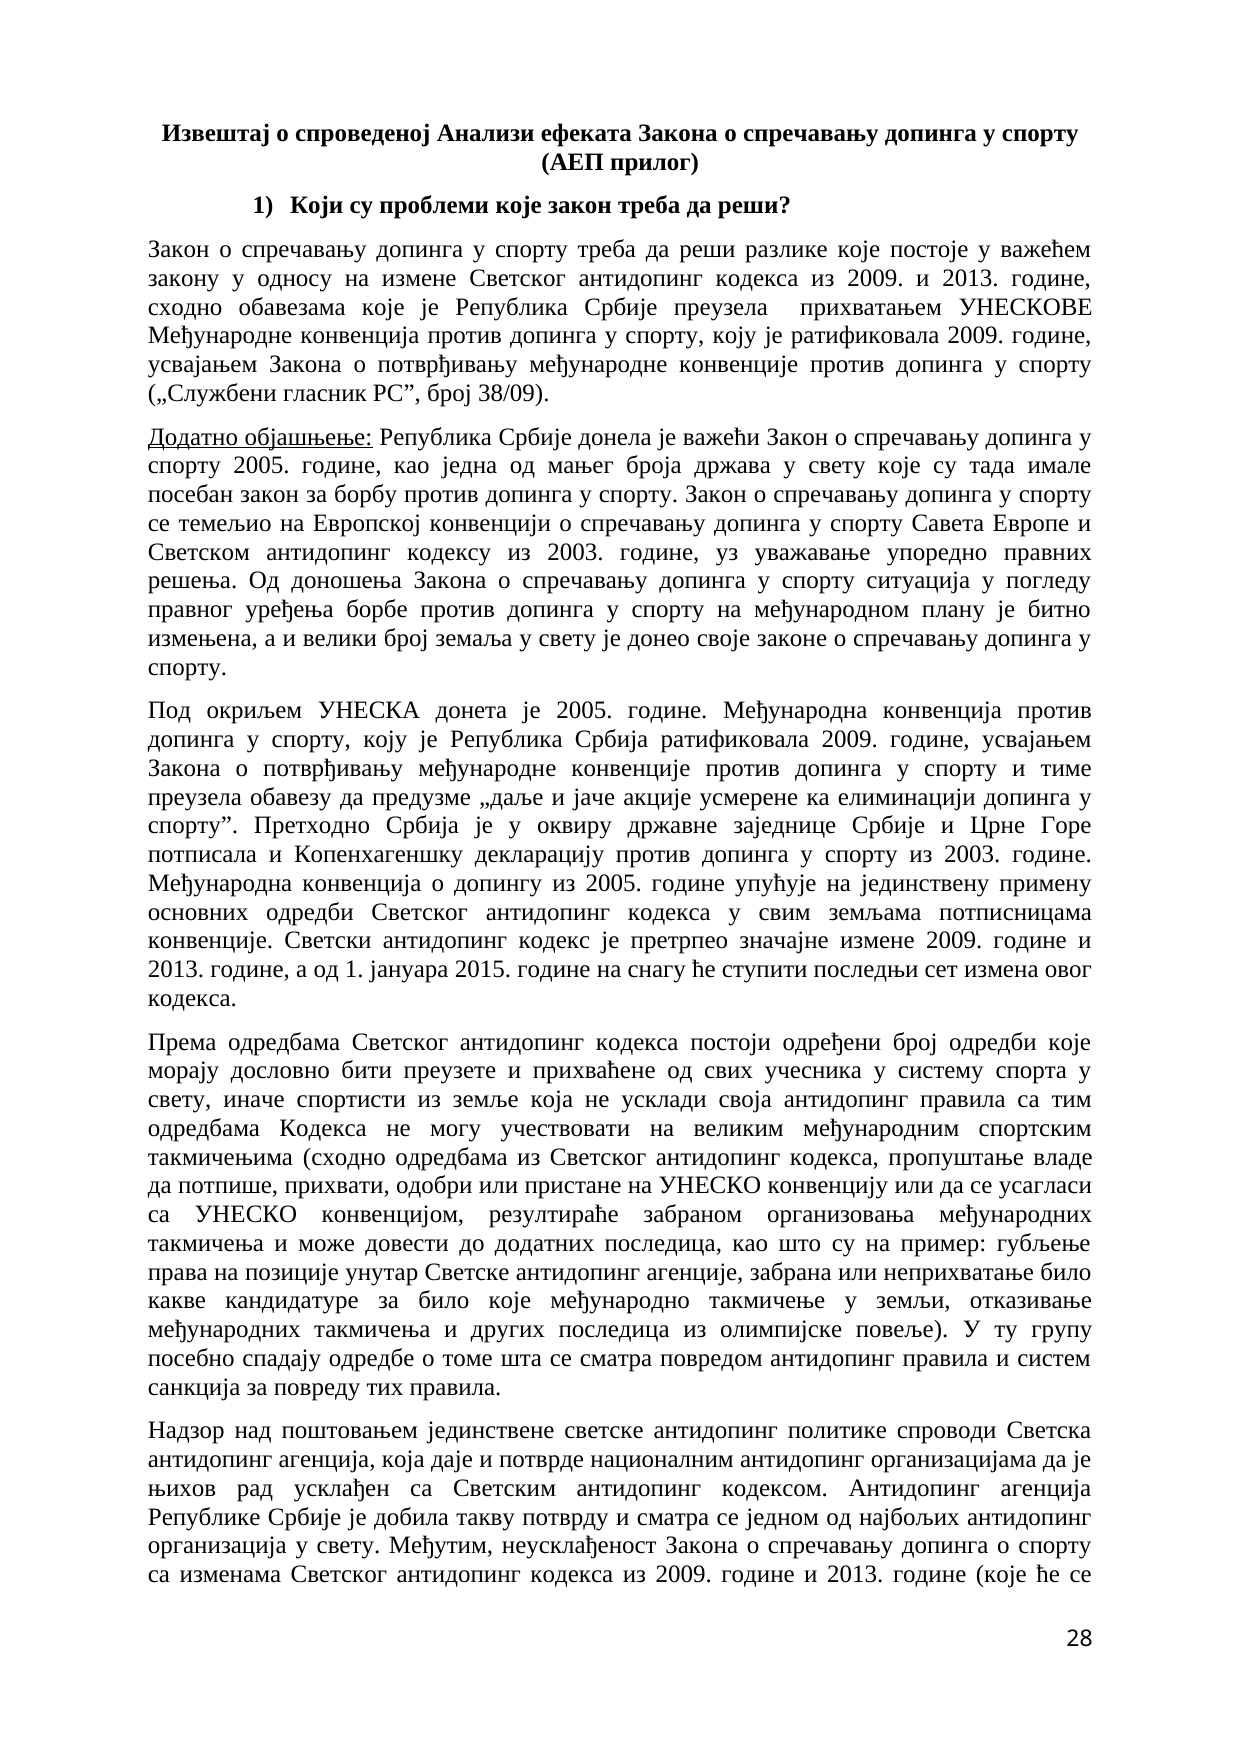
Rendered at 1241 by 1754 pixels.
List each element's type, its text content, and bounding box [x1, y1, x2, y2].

text Према одредбама Светског антидопинг кодекса постоји одређени број одредби које морају дословно бити преузете и прихваћене од свих учесника у систему спорта у свету, иначе спортисти из земље која не усклади своја антидопинг правила са тим одредбама Кодекса не могу учествовати на великим међународним спортским такмичењима (сходно одредбама из Светског антидопинг кодекса, пропуштање владе да потпише, прихвати, одобри или пристане на УНЕСКО конвенцију или да се усагласи са УНЕСКО конвенцијом, резултираће забраном организовања међународних такмичења и може довести до додатних последица, као што су на пример: губљење права на позиције унутар Светске антидопинг агенције, забрана или неприхватање било какве кандидатуре за било које међународно такмичење у земљи, отказивање међународних такмичења и других последица из олимпијске повеље). У ту групу посебно спадају одредбе о томе шта се сматра повредом антидопинг правила и систем санкција за повреду тих правила. [148, 1027, 1092, 1401]
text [148, 1416, 1092, 1588]
list Који су проблеми које закон треба да реши? [252, 191, 1092, 219]
text Закон о спречавању допинга у спорту треба да реши разлике које постоје у важећем закону у односу на измене Светског антидопинг кодекса из 2009. и 2013. године, сходно обавезама које је Република Србије преузела прихватањем УНЕСКОВЕ Међународне конвенција против допинга у спорту, коју је ратификовала 2009. године, усвајањем Закона о потврђивању међународне конвенције против допинга у спорту („Службени гласник РС”, број 38/09). [148, 234, 1092, 407]
text Под окриљем УНЕСКА донета је 2005. године. Међународна конвенција против допинга у спорту, коју је Република Србија ратификовала 2009. године, усвајањем Закона о потврђивању међународне конвенције против допинга у спорту и тиме преузела обавезу да предузме „даље и јаче акције усмерене ка елиминацији допинга у спорту”. Претходно Србија је у оквиру државне заједнице Србије и Црне Горе потписала и Копенхагеншку декларацију против допинга у спорту из 2003. године. Међународна конвенција о допингу из 2005. године упућује на јединствену примену основних одредби Светског антидопинг кодекса у свим земљама потписницама конвенције. Светски антидопинг кодекс је претрпео значајне измене 2009. године и 2013. године, а од 1. јануара 2015. године на снагу ће ступити последњи сет измена овог кодекса. [148, 696, 1092, 1012]
text Извештај о спроведеној Анализи ефеката Закона о спречавању допинга у спорту (АЕП прилог) [148, 118, 1092, 176]
text Додатно објашњење: Република Србије донела је важећи Закон о спречавању допинга у спорту 2005. године, као једна од мањег броја држава у свету које су тада имале посебан закон за борбу против допинга у спорту. Закон о спречавању допинга у спорту се темељио на Европској конвенцији о спречавању допинга у спорту Савета Европе и Светском антидопинг кодексу из 2003. године, уз уважавање упоредно правних решења. Од доношења Закона о спречавању допинга у спорту ситуација у погледу правног уређења борбе против допинга у спорту на међународном плану је битно измењена, а и велики број земаља у свету је донео своје законе о спречавању допинга у спорту. [148, 422, 1092, 681]
